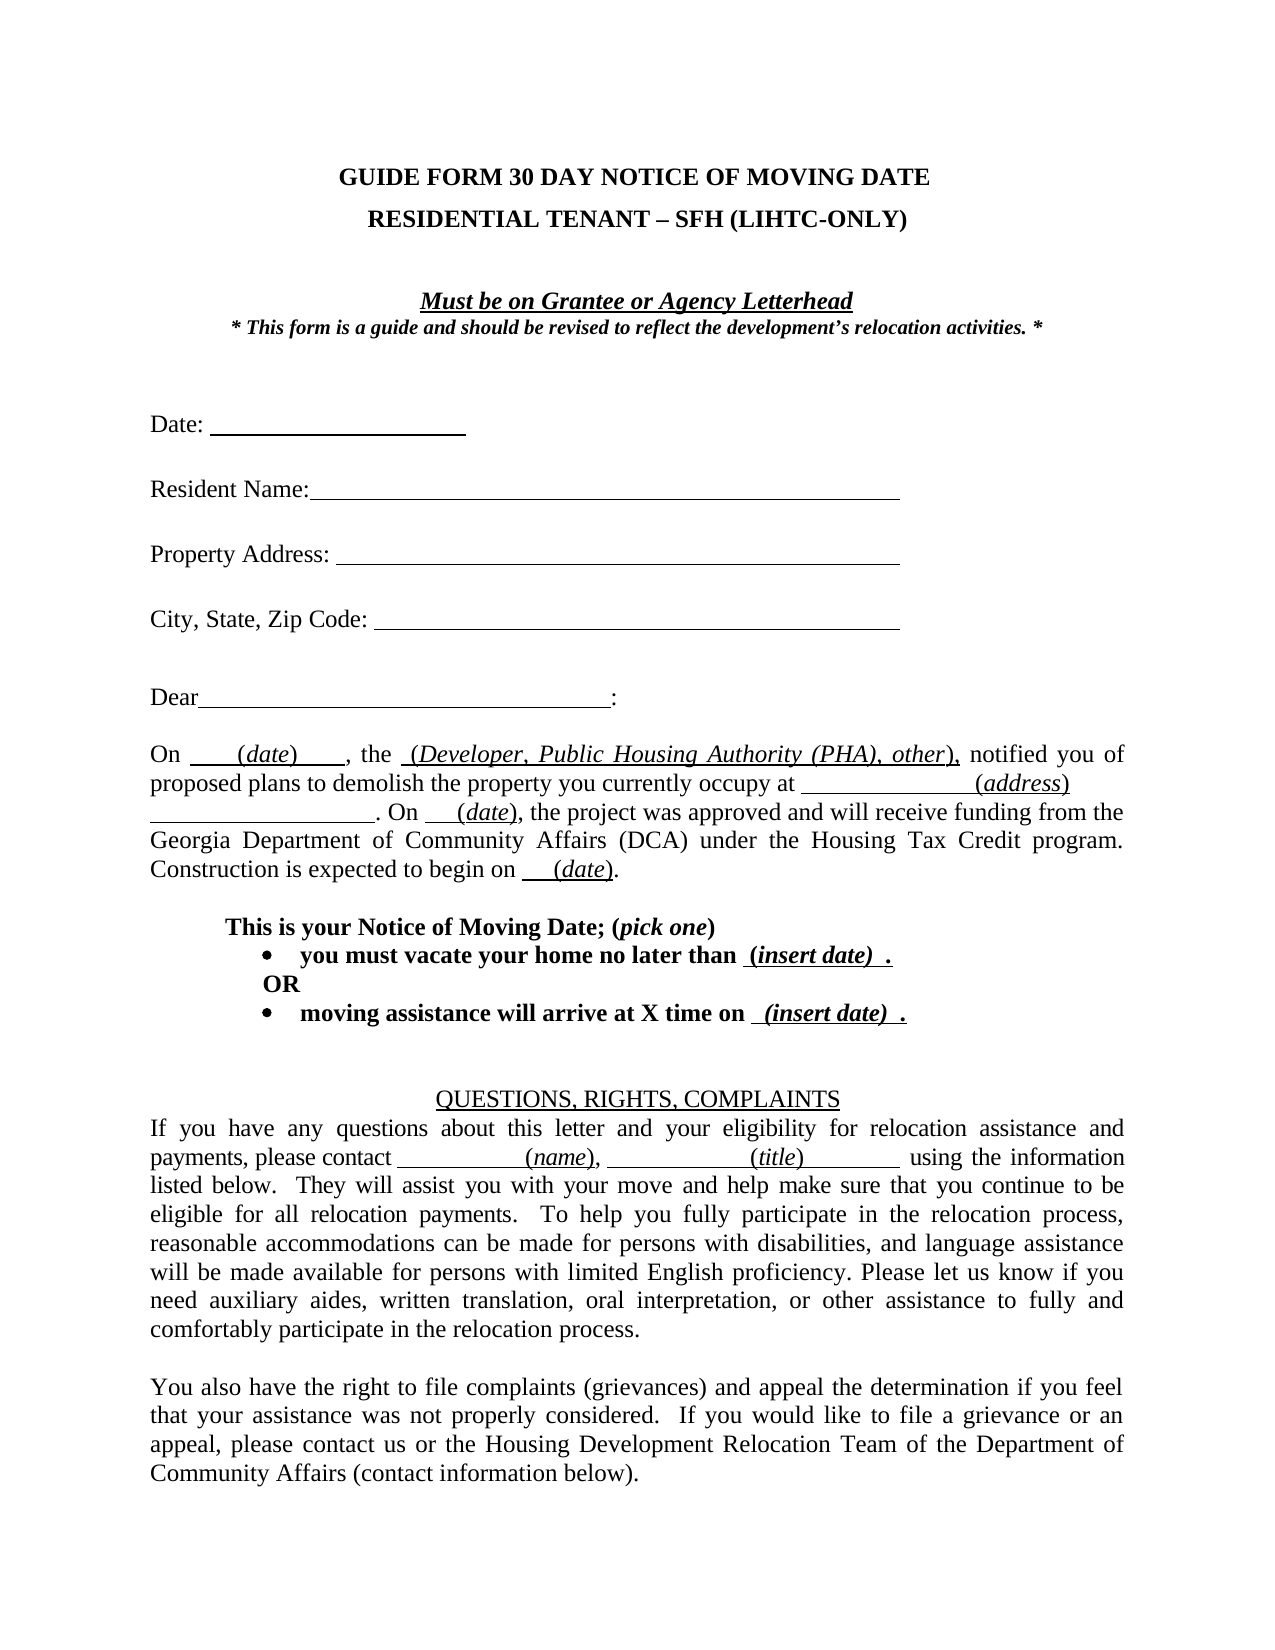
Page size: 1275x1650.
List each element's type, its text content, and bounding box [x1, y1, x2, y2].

text This is your Notice of Moving Date; (pick one) [150, 912, 1125, 941]
text On (date) , the (Developer, Public Housing Authority (PHA), other), notified you of proposed plans to demolish the property you currently occupy at (address) . On (date), the project was approved and will receive funding from the Georgia Department of Community Affairs (DCA) under the Housing Tax Credit program. Construction is expected to begin on (date). [150, 739, 1125, 883]
text Property Address: [150, 539, 1125, 568]
text City, State, Zip Code: [150, 604, 1125, 633]
text If you have any questions about this letter and your eligibility for relocation assistance and payments, please contact (name), (title) using the information listed below. They will assist you with your move and help make sure that you continue to be eligible for all relocation payments. To help you fully participate in the relocation process, reasonable accommodations can be made for persons with disabilities, and language assistance will be made available for persons with limited English proficiency. Please let us know if you need auxiliary aides, written translation, oral interpretation, or other assistance to fully and comfortably participate in the relocation process. [150, 1113, 1125, 1343]
text OR [262, 969, 1125, 998]
text Dear : [150, 682, 1125, 711]
list moving assistance will arrive at X time on (insert date) . [262, 998, 1125, 1027]
text You also have the right to file complaints (grievances) and appeal the determination if you feel that your assistance was not properly considered. If you would like to file a grievance or an appeal, please contact us or the Housing Development Relocation Team of the Department of Community Affairs (contact information below). [150, 1372, 1125, 1487]
text Must be on Grantee or Agency Letterhead [150, 286, 1125, 315]
text RESIDENTIAL TENANT – SFH (LIHTC-ONLY) [150, 204, 1125, 232]
list you must vacate your home no later than (insert date) . [262, 941, 1125, 969]
text * This form is a guide and should be revised to reflect the development’s relocation activities. * [150, 315, 1125, 339]
text GUIDE FORM 30 DAY NOTICE OF MOVING DATE [150, 162, 1125, 191]
text QUESTIONS, RIGHTS, COMPLAINTS [150, 1084, 1126, 1113]
text Resident Name: [150, 474, 1125, 502]
text Date: [150, 409, 1125, 438]
